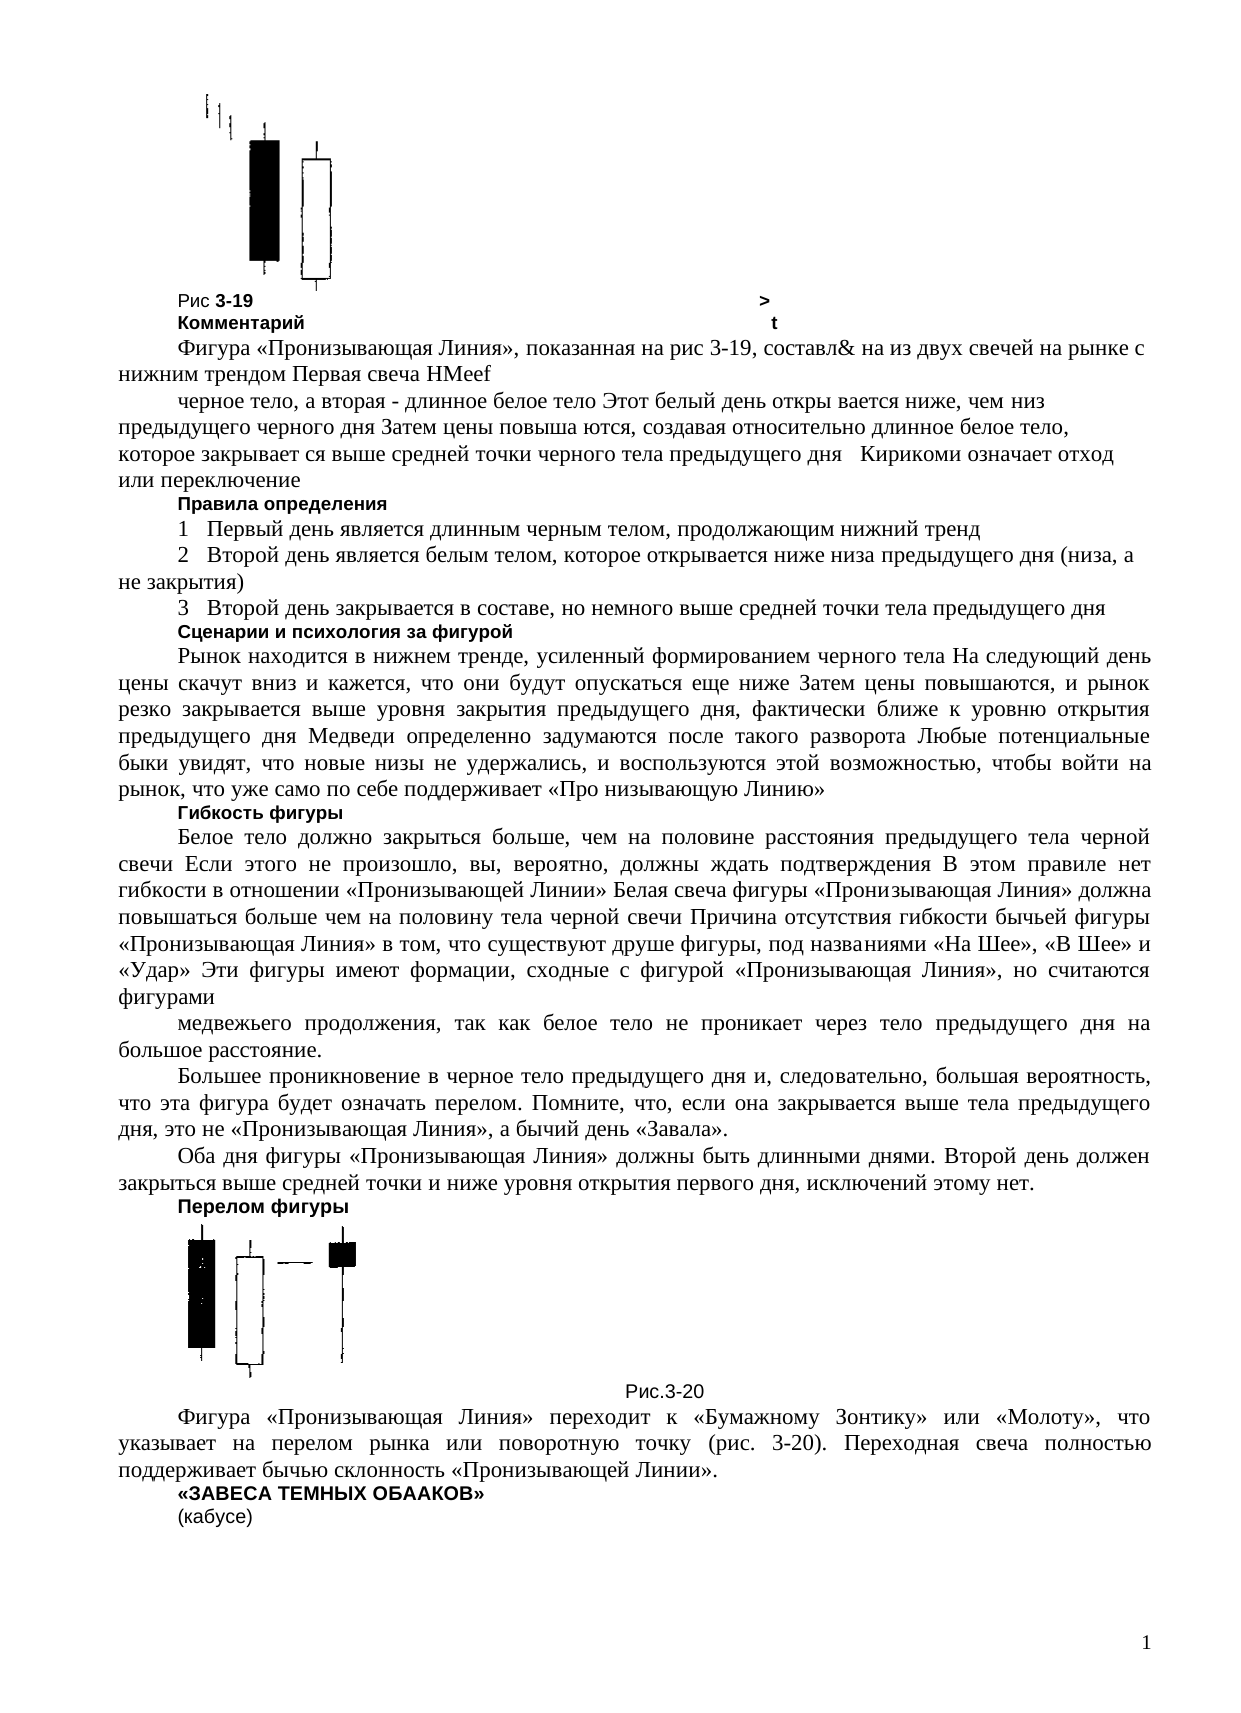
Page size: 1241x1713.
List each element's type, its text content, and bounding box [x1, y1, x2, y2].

text Правила определения [118, 493, 1152, 514]
text «ЗАВЕСА ТЕМНЫХ ОБААКОВ» [118, 1482, 1152, 1505]
text 1 Первый день является длинным черным телом, продолжающим нижний тренд [118, 514, 1152, 541]
text Белое тело должно закрыться больше, чем на половине расстояния предыдущего тела черной свечи Если этого не произошло, вы, вероятно, должны ждать подтверждения В этом правиле нет гибкости в отношении «Пронизывающей Линии» Белая свеча фигуры «Пронизывающая Линия» должна повышаться больше чем на половину тела черной свечи Причина отсутствия гибкости бычьей фигуры «Пронизывающая Линия» в том, что существуют друше фигуры, под названиями «На Шее», «В Шее» и «Удар» Эти фигуры имеют формации, сходные с фигурой «Пронизывающая Линия», но считаются фигурами [118, 823, 1152, 1009]
text Фигура «Пронизывающая Линия», показанная на рис 3-19, составл& на из двух свечей на рынке с нижним трендом Первая свеча HMeef [118, 333, 1152, 387]
text Рынок находится в нижнем тренде, усиленный формированием черного тела На следующий день цены скачут вниз и кажется, что они будут опускаться еще ниже Затем цены повышаются, и рынок резко закрывается выше уровня закрытия предыдущего дня, фактически ближе к уровню открытия предыдущего дня Медведи определенно задумаются после такого разворота Любые потенциальные быки увидят, что новые низы не удержались, и воспользуются этой возможностью, чтобы войти на рынок, что уже само по себе поддерживает «Про низывающую Линию» [118, 642, 1152, 802]
text 2 Второй день является белым телом, которое открывается ниже низа предыдущего дня (низа, а не закрытия) [118, 541, 1152, 594]
text черное тело, а вторая - длинное белое тело Этот белый день откры вается ниже, чем низ предыдущего черного дня Затем цены повыша ются, создавая относительно длинное белое тело, которое закрывает ся выше средней точки черного тела предыдущего дня Кирикоми означает отход или переключение [118, 387, 1152, 493]
text 3 Второй день закрывается в составе, но немного выше средней точки тела предыдущего дня [118, 594, 1152, 621]
text Гибкость фигуры [118, 802, 1152, 823]
text Сценарии и психология за фигурой [118, 621, 1152, 642]
text Перелом фигуры [118, 1195, 1152, 1217]
text Фигура «Пронизывающая Линия» переходит к «Бумажному Зонтику» или «Молоту», что указывает на перелом рынка или поворотную точку (рис. 3-20). Переходная свеча полностью поддерживает бычью склонность «Пронизывающей Линии». [118, 1403, 1152, 1482]
text Оба дня фигуры «Пронизывающая Линия» должны быть длинными днями. Второй день должен закрыться выше средней точки и ниже уровня открытия первого дня, исключений этому нет. [118, 1142, 1152, 1195]
text (кабусе) [118, 1505, 1152, 1527]
text Комментарий t [118, 312, 1152, 333]
picture [177, 88, 350, 291]
text медвежьего продолжения, так как белое тело не проникает через тело предыдущего дня на большое расстояние. [118, 1009, 1152, 1062]
text Рис 3-19 > [118, 290, 1152, 312]
text Большее проникновение в черное тело предыдущего дня и, следовательно, большая вероятность, что эта фигура будет означать перелом. Помните, что, если она закрывается выше тела предыдущего дня, это не «Пронизывающая Линия», а бычий день «Завала». [118, 1062, 1152, 1142]
picture [177, 1217, 365, 1380]
text Рис.3-20 [118, 1380, 1152, 1403]
